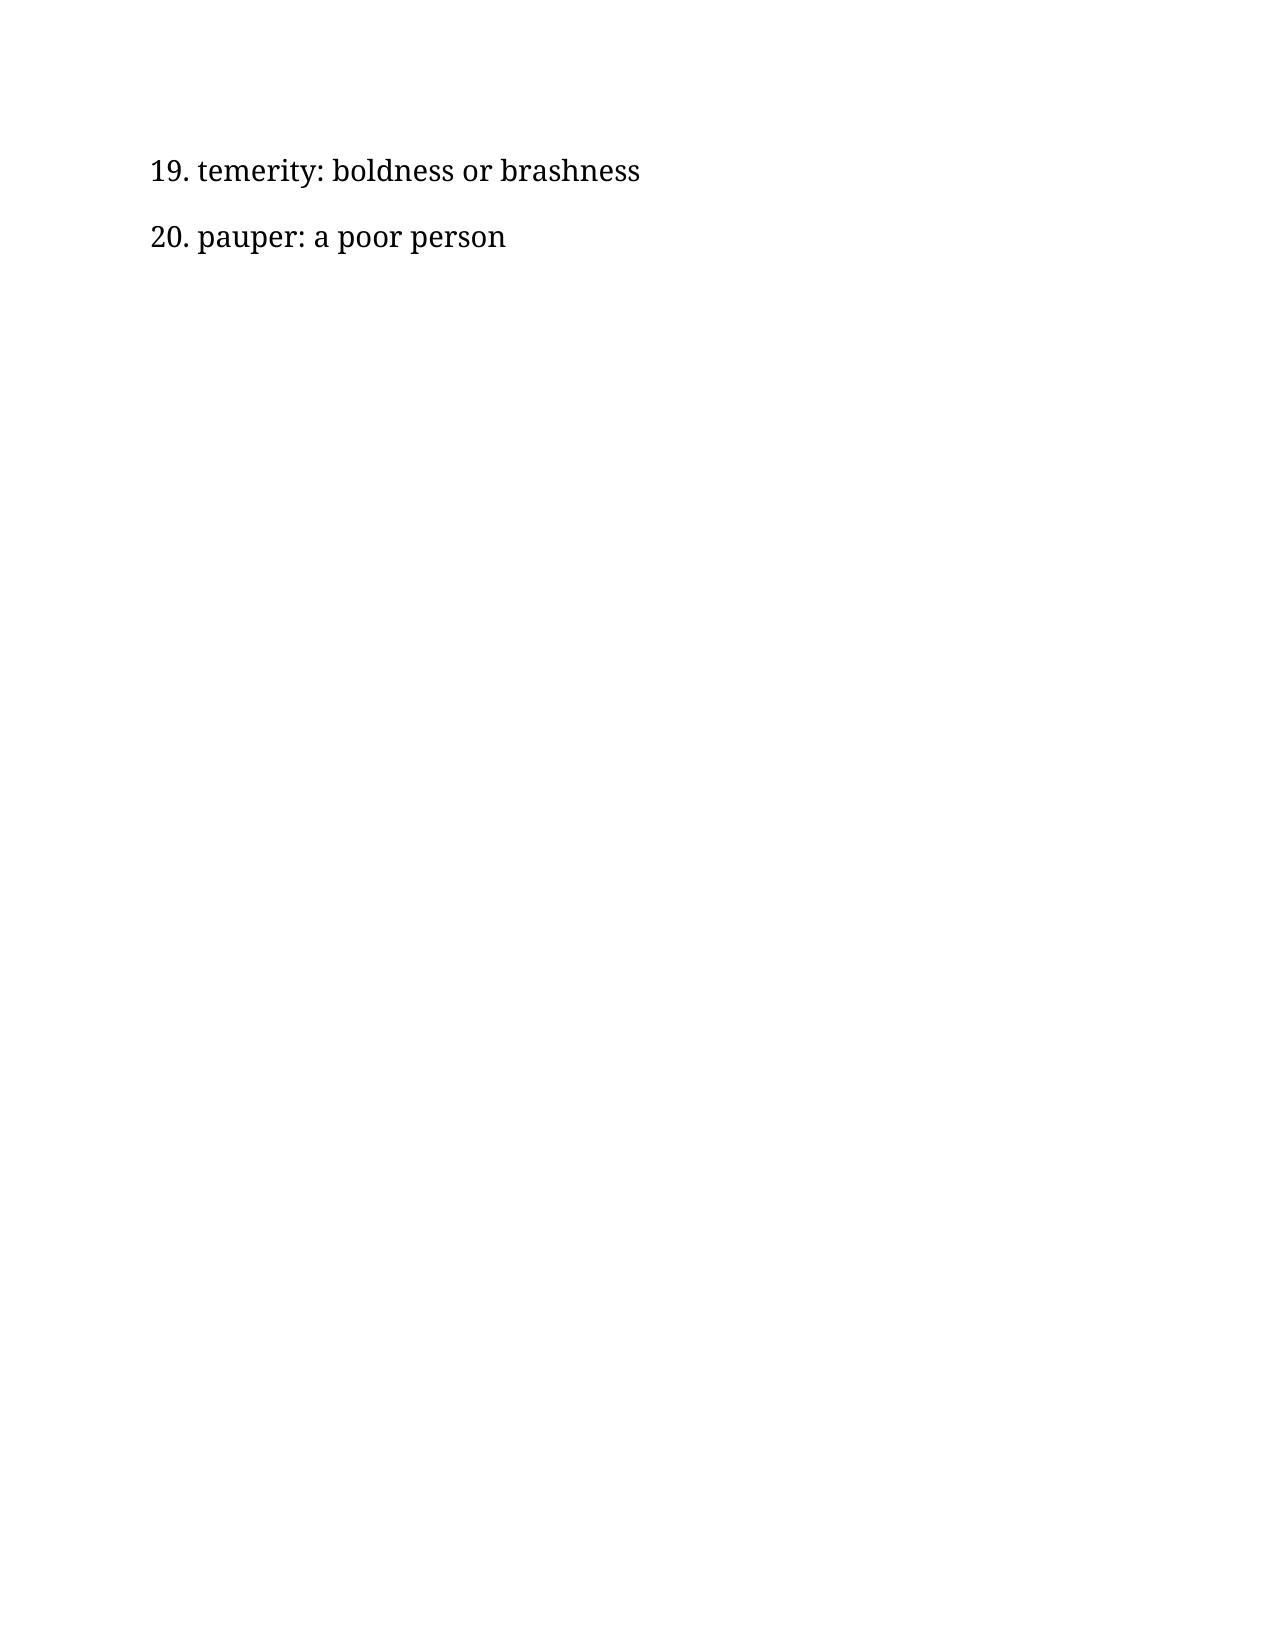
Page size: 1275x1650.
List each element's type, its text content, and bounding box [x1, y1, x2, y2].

text 19. temerity: boldness or brashness [150, 150, 1125, 190]
text 20. pauper: a poor person [150, 216, 1125, 256]
